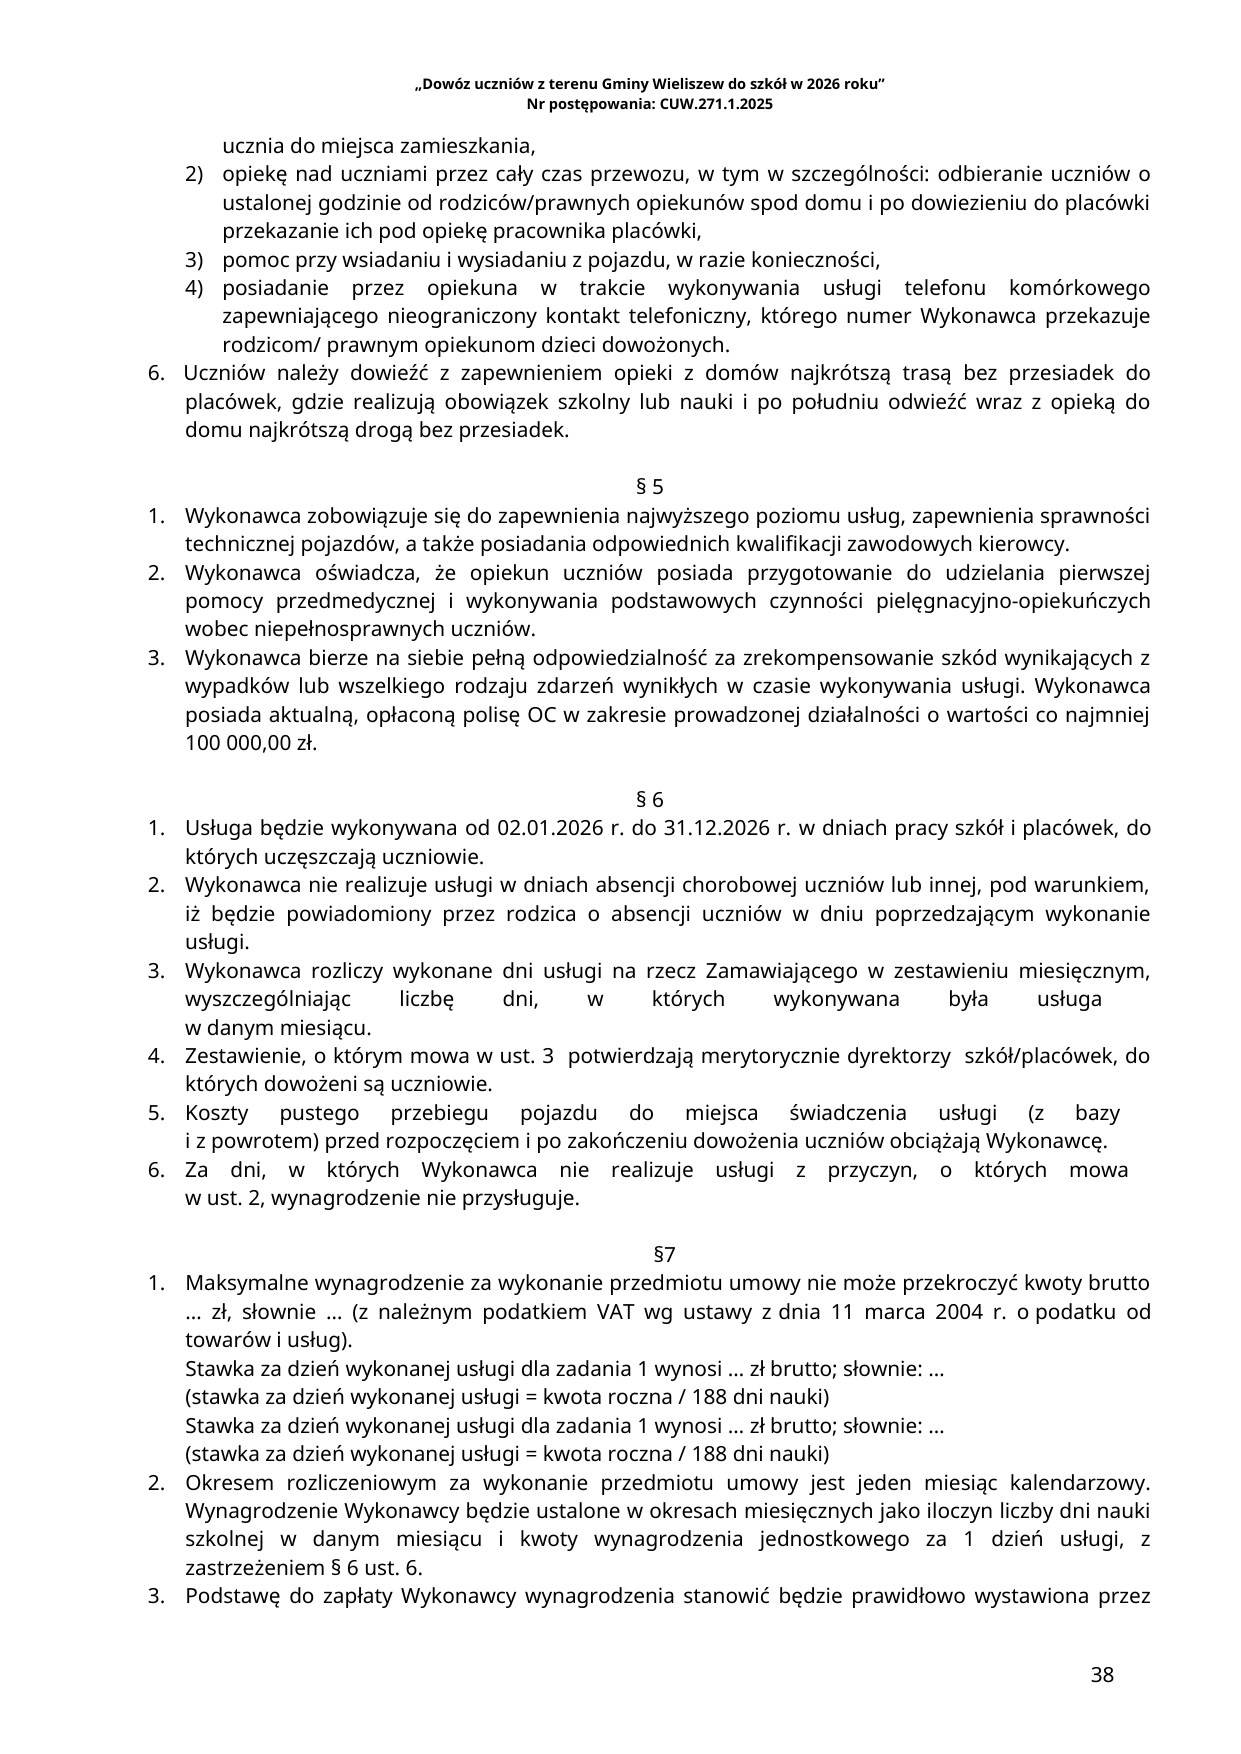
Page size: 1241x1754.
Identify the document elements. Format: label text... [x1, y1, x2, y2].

list Wykonawca oświadcza, że opiekun uczniów posiada przygotowanie do udzielania pierwszej pomocy przedmedycznej i wykonywania podstawowych czynności pielęgnacyjno-opiekuńczych wobec niepełnosprawnych uczniów. [148, 558, 1152, 643]
list Za dni, w których Wykonawca nie realizuje usługi z przyczyn, o których mowa w ust. 2, wynagrodzenie nie przysługuje. [148, 1155, 1152, 1212]
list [148, 1581, 1152, 1610]
list Wykonawca rozliczy wykonane dni usługi na rzecz Zamawiającego w zestawieniu miesięcznym, wyszczególniając liczbę dni, w których wykonywana była usługa w danym miesiącu. [148, 956, 1152, 1041]
text Stawka za dzień wykonanej usługi dla zadania 1 wynosi … zł brutto; słownie: … [148, 1411, 1152, 1439]
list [185, 131, 1152, 159]
text § 6 [148, 785, 1152, 813]
text (stawka za dzień wykonanej usługi = kwota roczna / 188 dni nauki) [148, 1382, 1152, 1411]
list Wykonawca bierze na siebie pełną odpowiedzialność za zrekompensowanie szkód wynikających z wypadków lub wszelkiego rodzaju zdarzeń wynikłych w czasie wykonywania usługi. Wykonawca posiada aktualną, opłaconą polisę OC w zakresie prowadzonej działalności o wartości co najmniej 100 000,00 zł. [148, 643, 1152, 757]
list posiadanie przez opiekuna w trakcie wykonywania usługi telefonu komórkowego zapewniającego nieograniczony kontakt telefoniczny, którego numer Wykonawca przekazuje rodzicom/ prawnym opiekunom dzieci dowożonych. [185, 273, 1152, 358]
text (stawka za dzień wykonanej usługi = kwota roczna / 188 dni nauki) [148, 1439, 1152, 1468]
list Koszty pustego przebiegu pojazdu do miejsca świadczenia usługi (z bazy i z powrotem) przed rozpoczęciem i po zakończeniu dowożenia uczniów obciążają Wykonawcę. [148, 1098, 1152, 1155]
text § 5 [148, 472, 1152, 501]
list Maksymalne wynagrodzenie za wykonanie przedmiotu umowy nie może przekroczyć kwoty brutto … zł, słownie … (z należnym podatkiem VAT wg ustawy z dnia 11 marca 2004 r. o podatku od towarów i usług). [148, 1268, 1152, 1354]
list opiekę nad uczniami przez cały czas przewozu, w tym w szczególności: odbieranie uczniów o ustalonej godzinie od rodziców/prawnych opiekunów spod domu i po dowiezieniu do placówki przekazanie ich pod opiekę pracownika placówki, [185, 159, 1152, 245]
text Stawka za dzień wykonanej usługi dla zadania 1 wynosi … zł brutto; słownie: … [148, 1354, 1152, 1382]
text §7 [148, 1240, 1152, 1268]
list Uczniów należy dowieźć z zapewnieniem opieki z domów najkrótszą trasą bez przesiadek do placówek, gdzie realizują obowiązek szkolny lub nauki i po południu odwieźć wraz z opieką do domu najkrótszą drogą bez przesiadek. [148, 358, 1152, 444]
list Zestawienie, o którym mowa w ust. 3 potwierdzają merytorycznie dyrektorzy szkół/placówek, do których dowożeni są uczniowie. [148, 1041, 1152, 1098]
list pomoc przy wsiadaniu i wysiadaniu z pojazdu, w razie konieczności, [185, 245, 1152, 273]
list Usługa będzie wykonywana od 02.01.2026 r. do 31.12.2026 r. w dniach pracy szkół i placówek, do których uczęszczają uczniowie. [148, 813, 1152, 870]
list Wykonawca nie realizuje usługi w dniach absencji chorobowej uczniów lub innej, pod warunkiem, iż będzie powiadomiony przez rodzica o absencji uczniów w dniu poprzedzającym wykonanie usługi. [148, 870, 1152, 956]
list Wykonawca zobowiązuje się do zapewnienia najwyższego poziomu usług, zapewnienia sprawności technicznej pojazdów, a także posiadania odpowiednich kwalifikacji zawodowych kierowcy. [148, 501, 1152, 558]
list Okresem rozliczeniowym za wykonanie przedmiotu umowy jest jeden miesiąc kalendarzowy. Wynagrodzenie Wykonawcy będzie ustalone w okresach miesięcznych jako iloczyn liczby dni nauki szkolnej w danym miesiącu i kwoty wynagrodzenia jednostkowego za 1 dzień usługi, z zastrzeżeniem § 6 ust. 6. [148, 1468, 1152, 1581]
